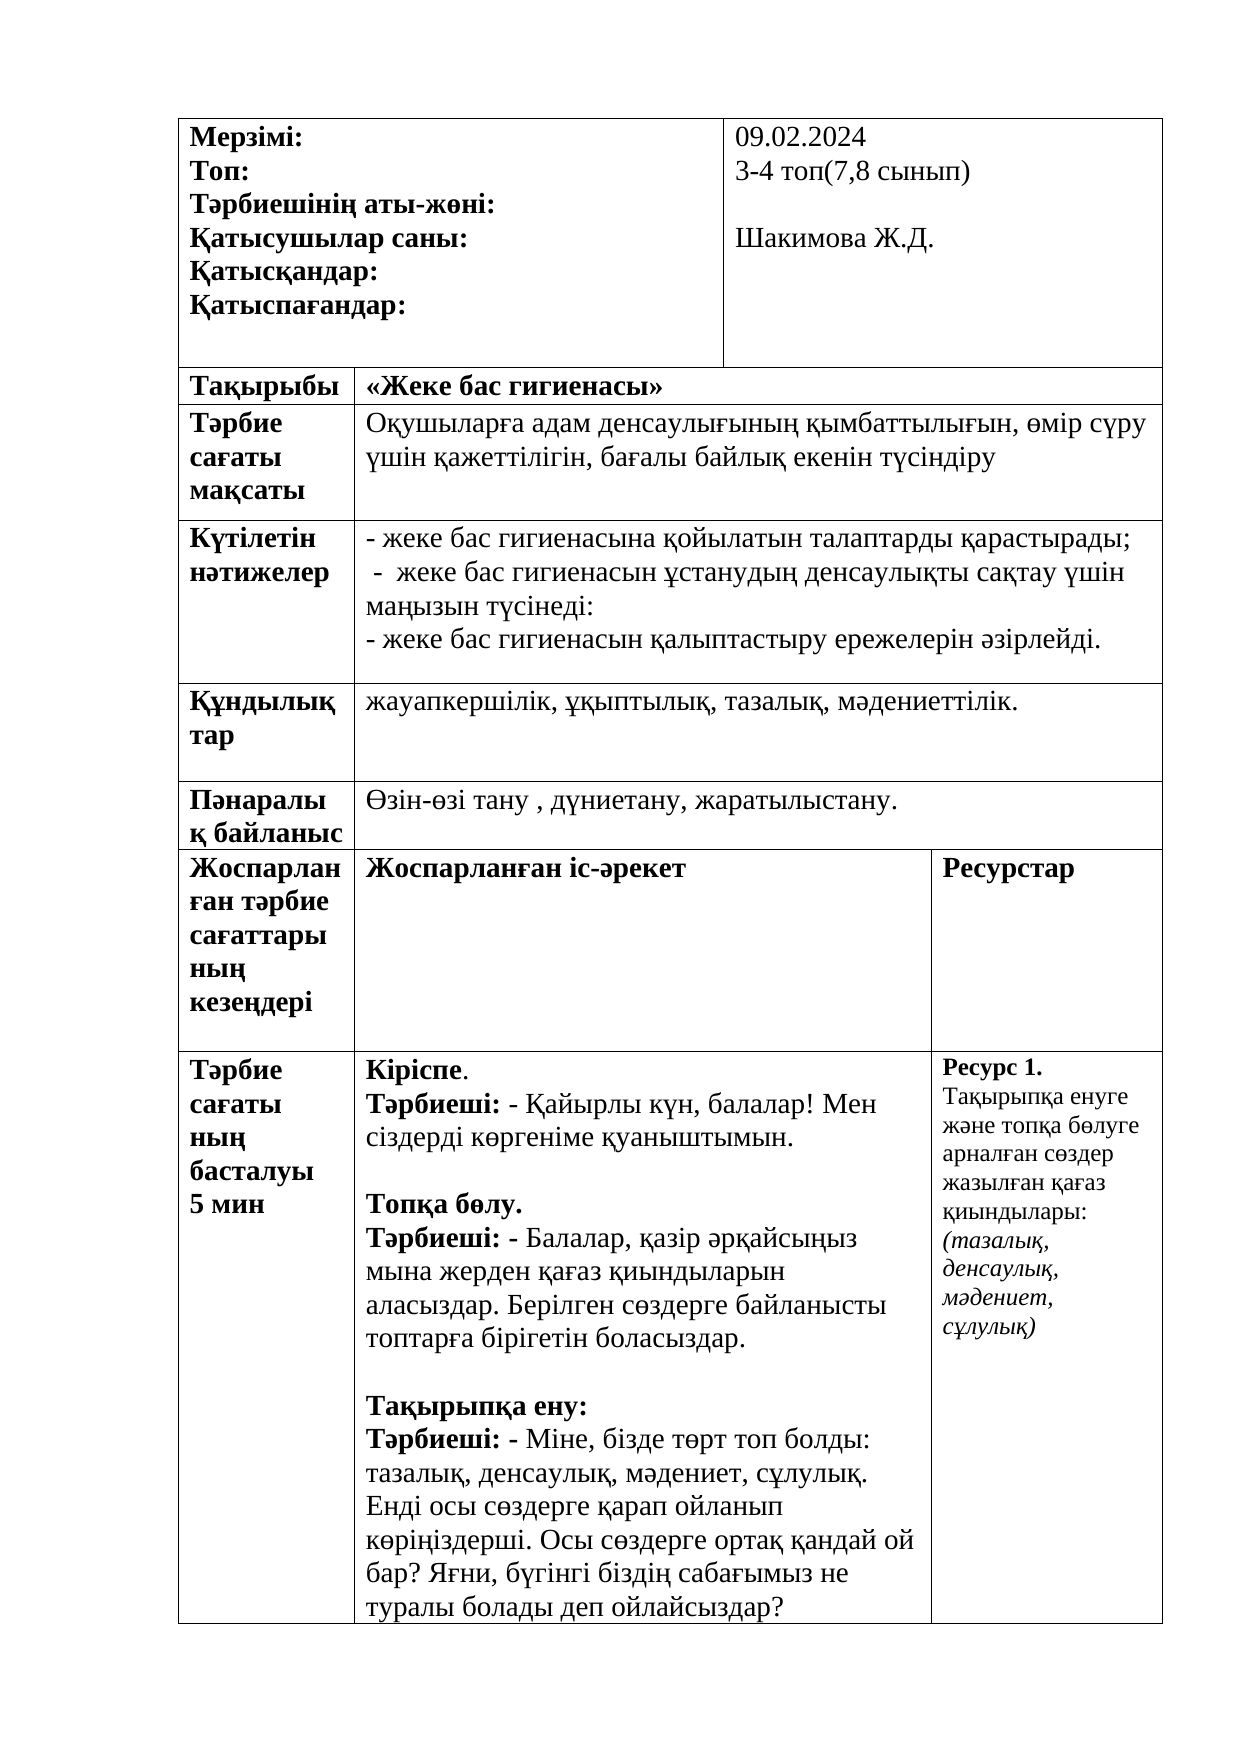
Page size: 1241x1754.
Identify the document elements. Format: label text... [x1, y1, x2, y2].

table_cell Өзін-өзі тану , дүниетану, жаратылыстану. [355, 782, 1162, 849]
table_cell Ресурстар [932, 850, 1162, 1051]
table_header Мерзімі: Топ: Тәрбиешінің аты-жөні: Қатысушылар саны: Қатысқандар: Қатыспағандар: [179, 119, 723, 367]
table_cell - жеке бас гигиенасына қойылатын талаптарды қарастырады; - жеке бас гигиенасын ұстанудың денсаулықты сақтау үшін маңызын түсінеді: - жеке бас гигиенасын қалыптастыру ережелерін әзірлейді. [355, 521, 1162, 682]
table_cell Тақырыбы [179, 368, 354, 404]
table_cell «Жеке бас гигиенасы» [355, 368, 1162, 404]
table_cell Жоспарланған іс-әрекет [355, 850, 931, 1051]
table_cell Пәнаралық байланыс [179, 782, 354, 849]
table_cell Жоспарланған тәрбие сағаттарының кезеңдері [179, 850, 354, 1051]
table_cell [179, 1052, 354, 1622]
table_cell Оқушыларға адам денсаулығының қымбаттылығын, өмір сүру үшін қажеттілігін, бағалы байлық екенін түсіндіру [355, 405, 1162, 519]
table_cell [355, 1052, 931, 1622]
table_header 09.02.2024 3-4 топ(7,8 сынып) Шакимова Ж.Д. [724, 119, 1162, 367]
table_cell жауапкершілік, ұқыптылық, тазалық, мәдениеттілік. [355, 684, 1162, 781]
table_cell Күтілетін нәтижелер [179, 521, 354, 682]
table_cell Құндылықтар [179, 684, 354, 781]
table_cell Тәрбие сағаты мақсаты [179, 405, 354, 519]
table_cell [932, 1052, 1162, 1622]
